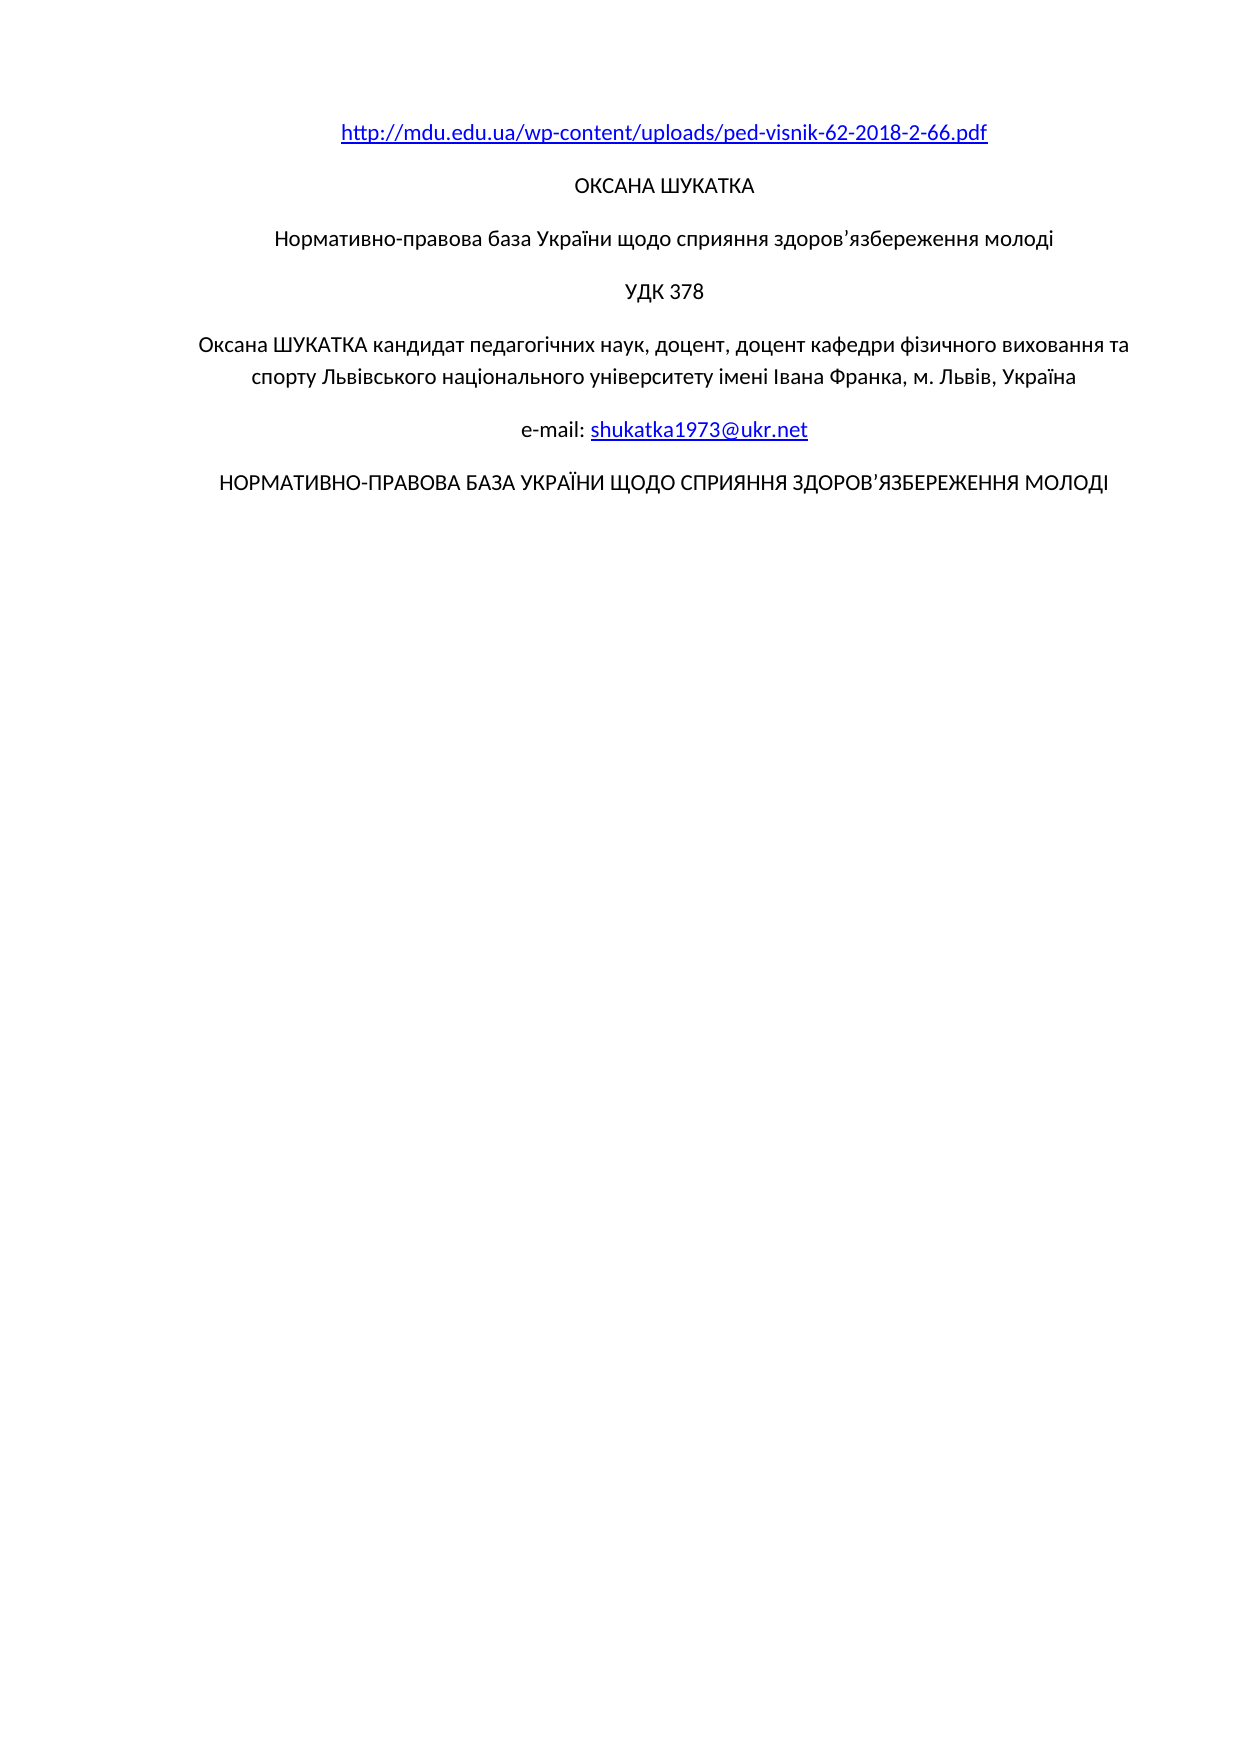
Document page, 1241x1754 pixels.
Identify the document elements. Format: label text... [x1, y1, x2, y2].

text УДК 378 [177, 277, 1152, 305]
text Оксана ШУКАТКА кандидат педагогічних наук, доцент, доцент кафедри фізичного виховання та спорту Львівського національного університету імені Івана Франка, м. Львів, Україна [177, 330, 1152, 390]
text НОРМАТИВНО-ПРАВОВА БАЗА УКРАЇНИ ЩОДО СПРИЯННЯ ЗДОРОВ’ЯЗБЕРЕЖЕННЯ МОЛОДІ [177, 468, 1152, 496]
text e-mail: shukatka1973@ukr.net [177, 415, 1152, 443]
text ОКСАНА ШУКАТКА [177, 171, 1152, 199]
text http://mdu.edu.ua/wp-content/uploads/ped-visnik-62-2018-2-66.pdf [177, 118, 1152, 146]
text Нормативно-правова база України щодо сприяння здоров’язбереження молоді [177, 224, 1152, 252]
